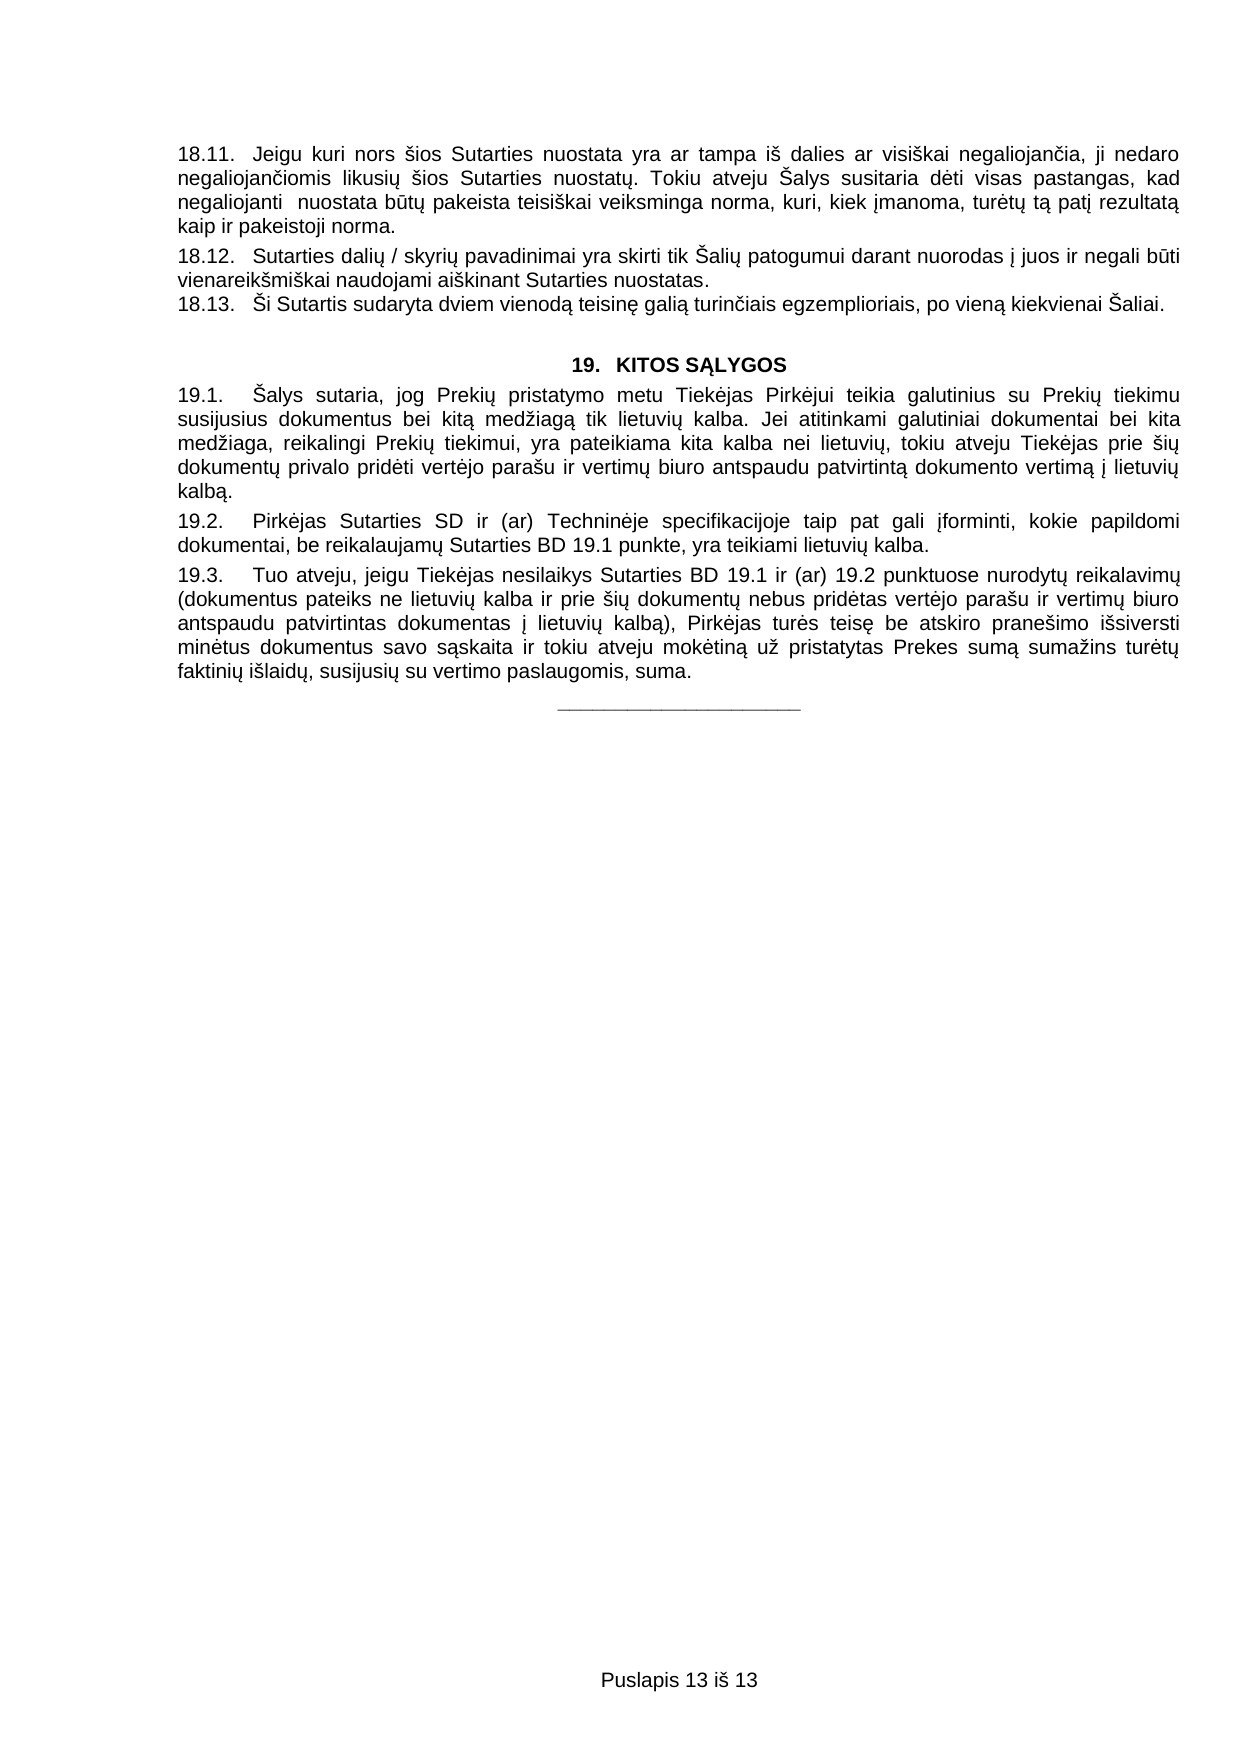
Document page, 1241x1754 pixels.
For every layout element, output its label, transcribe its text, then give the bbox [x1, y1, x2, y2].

text _____________________ [177, 689, 1181, 713]
list Tuo atveju, jeigu Tiekėjas nesilaikys Sutarties BD 19.1 ir (ar) 19.2 punktuose nurodytų reikalavimų (dokumentus pateiks ne lietuvių kalba ir prie šių dokumentų nebus pridėtas vertėjo parašu ir vertimų biuro antspaudu patvirtintas dokumentas į lietuvių kalbą), Pirkėjas turės teisę be atskiro pranešimo išsiversti minėtus dokumentus savo sąskaita ir tokiu atveju mokėtiną už pristatytas Prekes sumą sumažins turėtų faktinių išlaidų, susijusių su vertimo paslaugomis, suma. [177, 563, 1181, 683]
list Sutarties dalių / skyrių pavadinimai yra skirti tik Šalių patogumui darant nuorodas į juos ir negali būti vienareikšmiškai naudojami aiškinant Sutarties nuostatas. [177, 244, 1181, 292]
list Pirkėjas Sutarties SD ir (ar) Techninėje specifikacijoje taip pat gali įforminti, kokie papildomi dokumentai, be reikalaujamų Sutarties BD 19.1 punkte, yra teikiami lietuvių kalba. [177, 509, 1181, 557]
list Šalys sutaria, jog Prekių pristatymo metu Tiekėjas Pirkėjui teikia galutinius su Prekių tiekimu susijusius dokumentus bei kitą medžiagą tik lietuvių kalba. Jei atitinkami galutiniai dokumentai bei kita medžiaga, reikalingi Prekių tiekimui, yra pateikiama kita kalba nei lietuvių, tokiu atveju Tiekėjas prie šių dokumentų privalo pridėti vertėjo parašu ir vertimų biuro antspaudu patvirtintą dokumento vertimą į lietuvių kalbą. [177, 383, 1181, 503]
list Jeigu kuri nors šios Sutarties nuostata yra ar tampa iš dalies ar visiškai negaliojančia, ji nedaro negaliojančiomis likusių šios Sutarties nuostatų. Tokiu atveju Šalys susitaria dėti visas pastangas, kad negaliojanti nuostata būtų pakeista teisiškai veiksminga norma, kuri, kiek įmanoma, turėtų tą patį rezultatą kaip ir pakeistoji norma. [177, 142, 1181, 238]
list Ši Sutartis sudaryta dviem vienodą teisinę galią turinčiais egzemplioriais, po vieną kiekvienai Šaliai. [177, 292, 1181, 316]
list KITOS SĄLYGOS [177, 353, 1181, 377]
